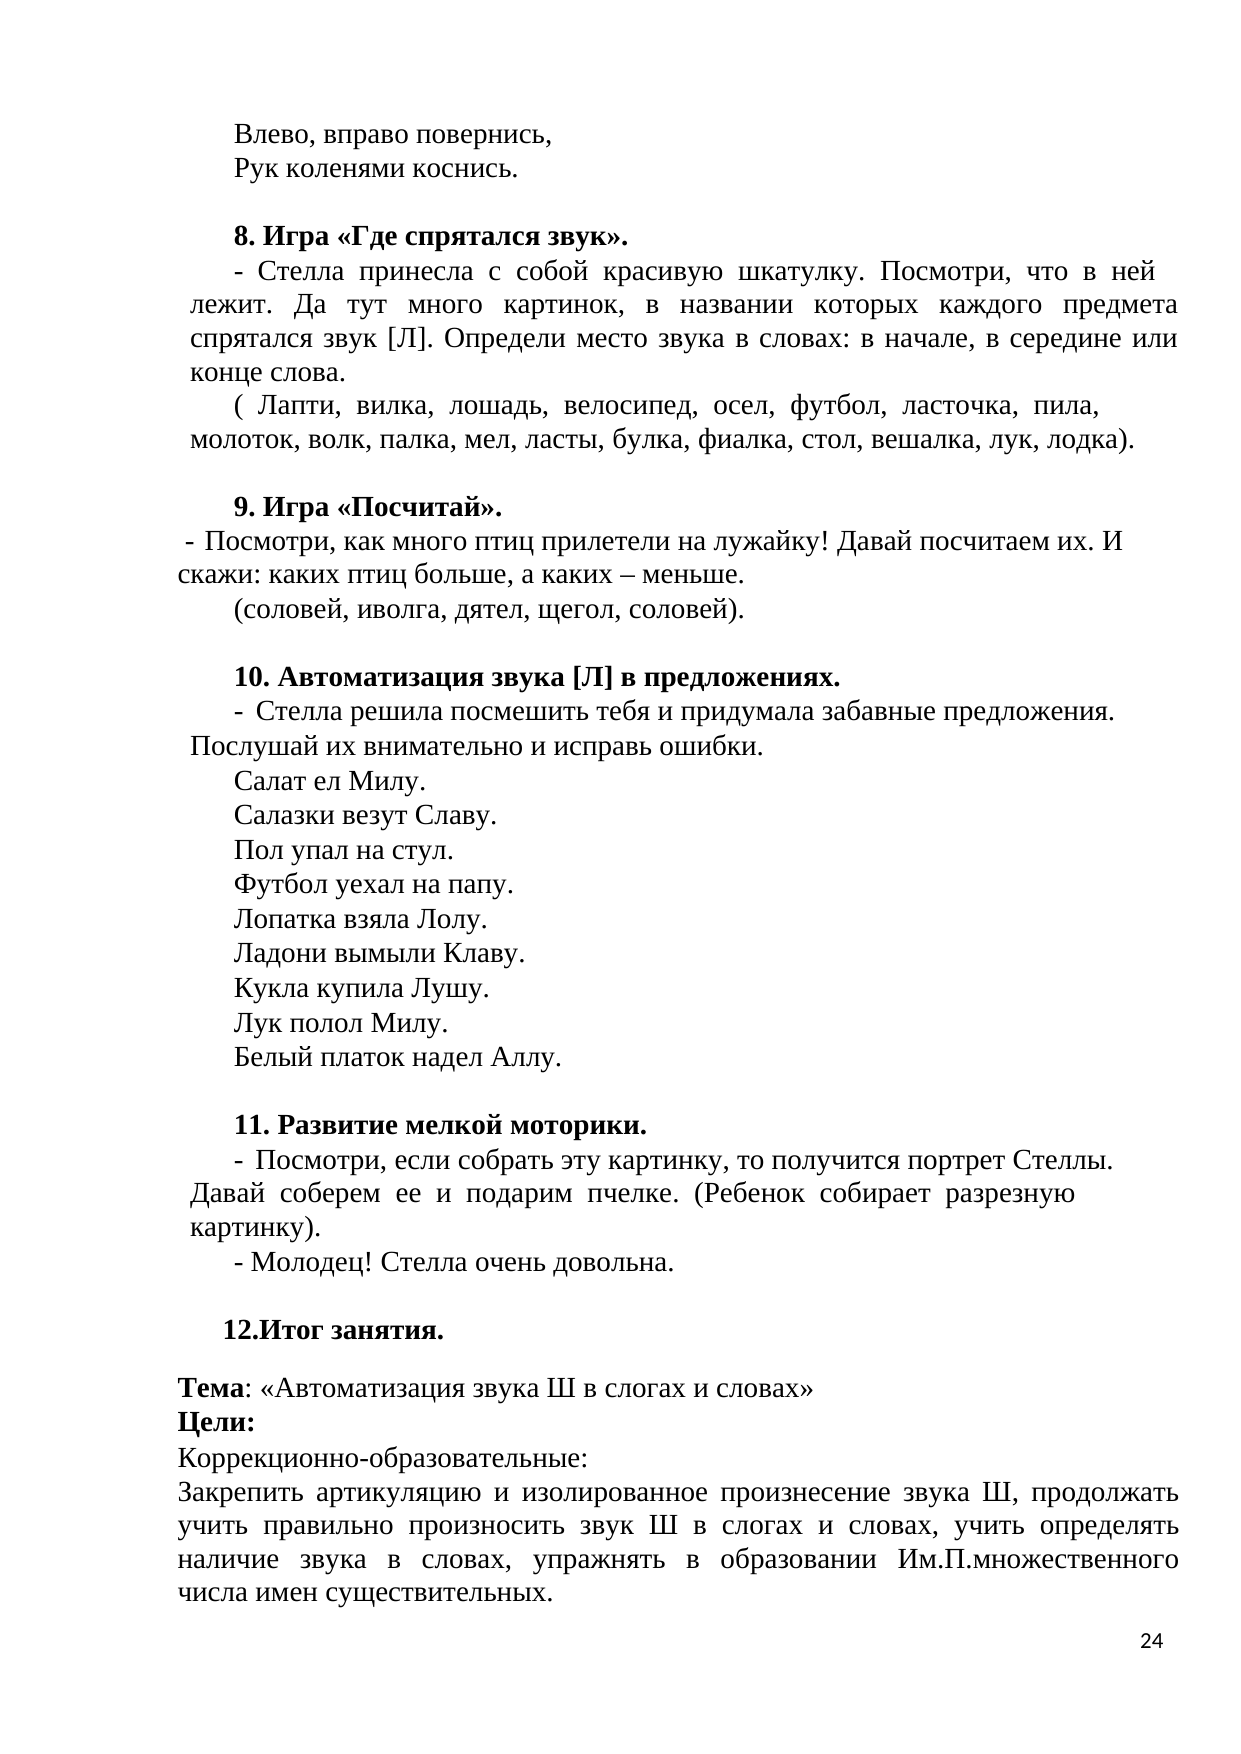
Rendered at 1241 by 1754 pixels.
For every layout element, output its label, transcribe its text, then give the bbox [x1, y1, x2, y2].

text Пол упал на стул. [233, 832, 1194, 865]
list Молодец! Стелла очень довольна. [233, 1244, 1194, 1277]
text Салат ел Милу. [233, 763, 1194, 796]
list Игра «Посчитай». [233, 489, 1194, 523]
text Влево, вправо повернись, Рук коленями коснись. [233, 117, 573, 184]
list Посмотри, если собрать эту картинку, то получится портрет Стеллы. [233, 1142, 1194, 1176]
text лежит. Да тут много картинок, в названии которых каждого предмета спрятался звук [Л]. Определи место звука в словах: в начале, в середине или конце слова. [190, 287, 1180, 387]
text Тема: «Автоматизация звука Ш в слогах и словах» Цели: [177, 1371, 835, 1438]
list Стелла решила посмешить тебя и придумала забавные предложения. [233, 693, 1194, 727]
text Футбол уехал на папу. [233, 866, 1194, 900]
text Ладони вымыли Клаву. [233, 936, 1194, 969]
text ( Лапти, вилка, лошадь, велосипед, осел, футбол, ласточка, пила, молоток, волк, палка, мел, ласты, булка, фиалка, стол, вешалка, лук, лодка). [190, 387, 1180, 454]
text Лук полол Милу. [233, 1005, 1194, 1038]
text Лопатка взяла Лолу. [233, 901, 1194, 934]
text Кукла купила Лушу. [233, 970, 1194, 1004]
text Послушай их внимательно и исправь ошибки. [190, 728, 1194, 762]
text Закрепить артикуляцию и изолированное произнесение звука Ш, продолжать учить правильно произносить звук Ш в слогах и словах, учить определять наличие звука в словах, упражнять в образовании Им.П.множественного числа имен существительных. [177, 1474, 1180, 1608]
text Коррекционно-образовательные: [177, 1440, 1194, 1474]
list Автоматизация звука [Л] в предложениях. [233, 659, 1194, 692]
list Игра «Где спрятался звук». [233, 218, 1194, 252]
text Давай соберем ее и подарим пчелке. (Ребенок собирает разрезную картинку). [190, 1176, 1180, 1243]
list Посмотри, как много птиц прилетели на лужайку! Давай посчитаем их. И скажи: каких птиц больше, а каких – меньше. [177, 523, 1180, 590]
text 12.Итог занятия. [222, 1312, 1194, 1346]
list Стелла принесла с собой красивую шкатулку. Посмотри, что в ней [233, 253, 1194, 287]
text (соловей, иволга, дятел, щегол, соловей). [233, 591, 1194, 624]
list Развитие мелкой моторики. [233, 1107, 1194, 1141]
text Белый платок надел Аллу. [233, 1039, 1194, 1073]
text Салазки везут Славу. [233, 797, 1194, 831]
